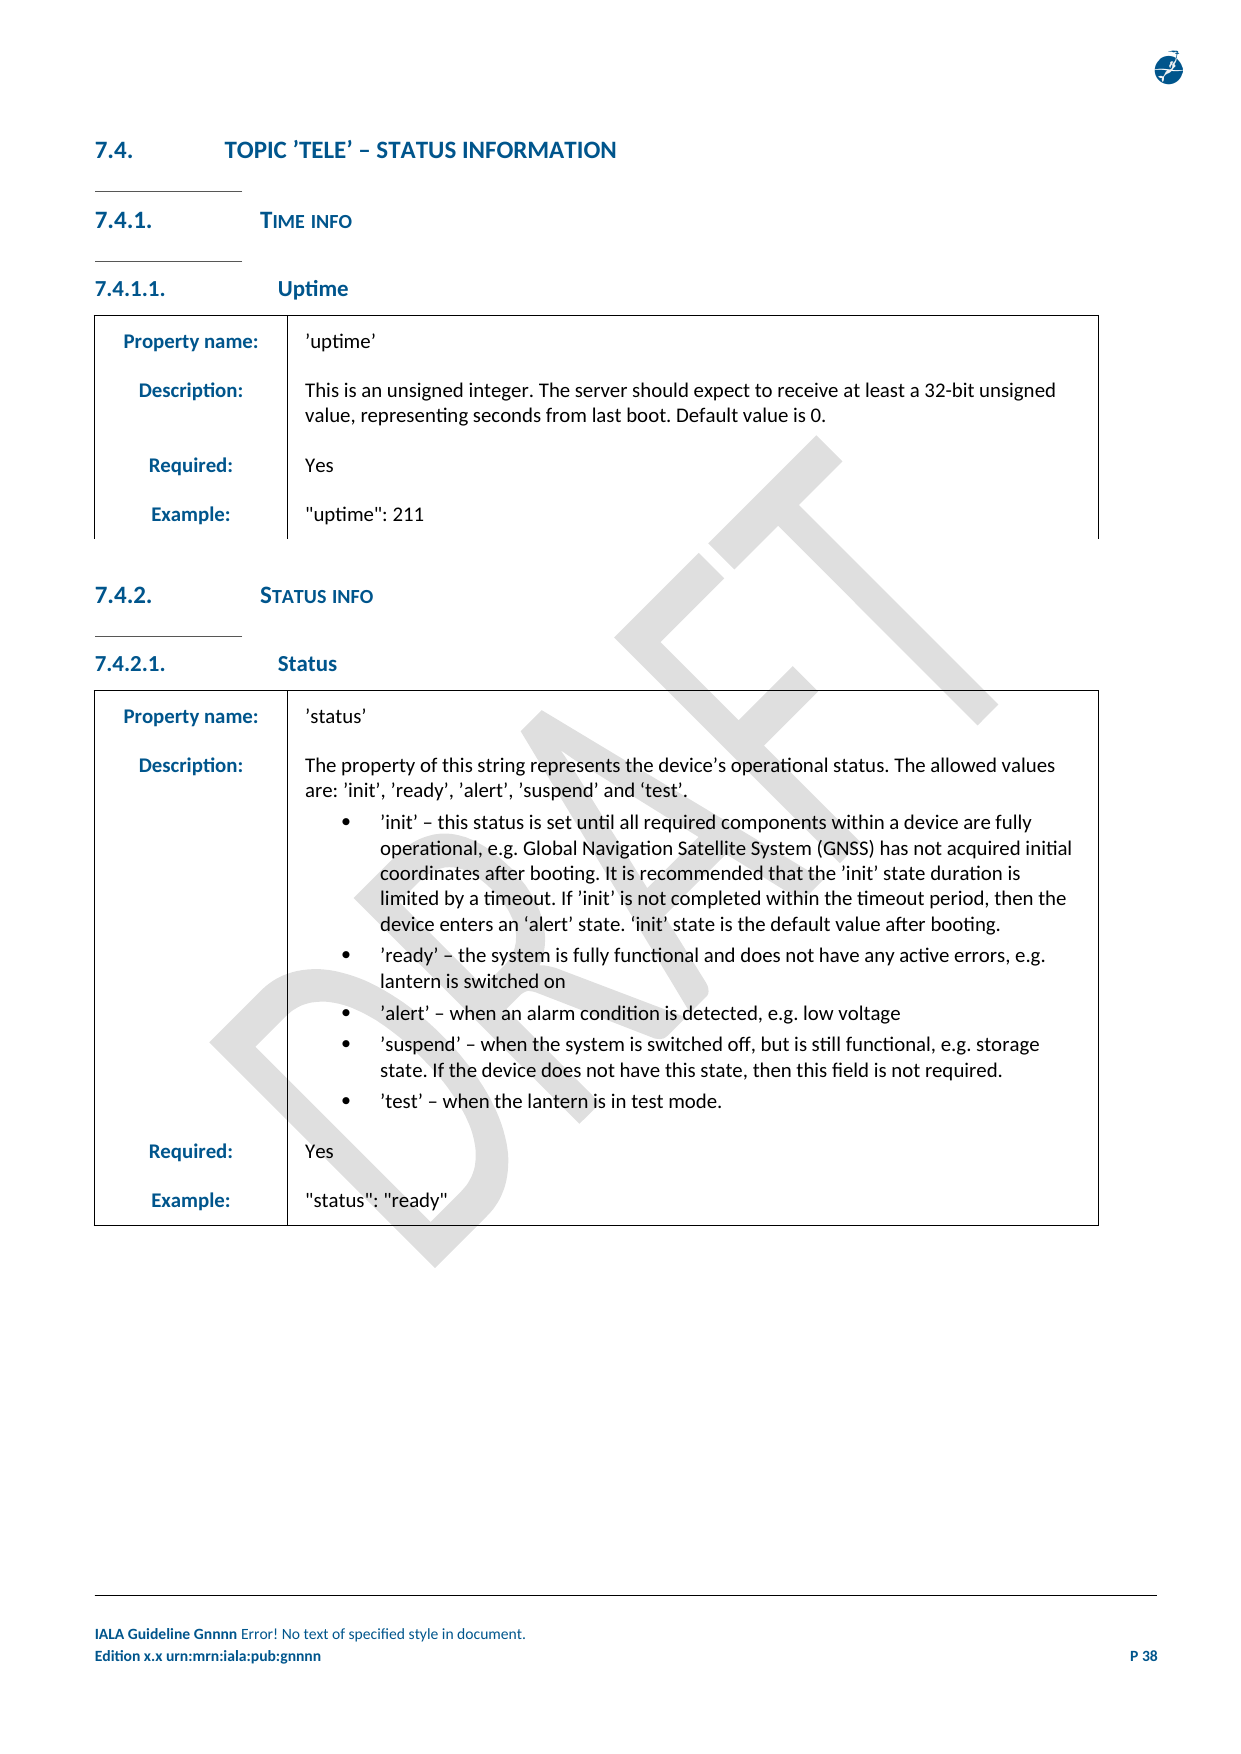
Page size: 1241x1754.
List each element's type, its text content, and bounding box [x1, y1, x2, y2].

table_cell Example: [95, 1175, 287, 1225]
table_header ’status’ [288, 691, 1098, 740]
table_cell Required: [95, 440, 287, 489]
table_cell Description: [95, 740, 287, 1126]
table_header Property name: [95, 316, 287, 365]
table_header Property name: [95, 691, 287, 740]
table_cell "uptime": 211 [288, 489, 1098, 539]
table_cell This is an unsigned integer. The server should expect to receive at least a 32-bit unsigned value, representing seconds from last boot. Default value is 0. [288, 365, 1098, 440]
text Time info [94, 204, 1157, 235]
table_cell Example: [95, 489, 287, 539]
table_cell "status": "ready" [288, 1175, 1098, 1225]
table_cell The property of this string represents the device’s operational status. The allowed values are: ’init’, ’ready’, ’alert’, ’suspend’ and ‘test’. ’init’ – this status is set until all required components within a device are fully operational, e.g. Global Navigation Satellite System (GNSS) has not acquired initial coordinates after booting. It is recommended that the ’init’ state duration is limited by a timeout. If ’init’ is not completed within the timeout period, then the device enters an ‘alert’ state. ‘init’ state is the default value after booting. ’ready’ – the system is fully functional and does not have any active errors, e.g. lantern is switched on ’alert’ – when an alarm condition is detected, e.g. low voltage ’suspend’ – when the system is switched off, but is still functional, e.g. storage state. If the device does not have this state, then this field is not required. ’test’ – when the lantern is in test mode. [288, 740, 1098, 1126]
text Status info [94, 579, 1157, 610]
text Topic ’tele’ – status information [94, 134, 1157, 164]
table_header ’uptime’ [288, 316, 1098, 365]
table_cell Required: [95, 1126, 287, 1175]
text Uptime [94, 274, 1157, 302]
picture [1123, 0, 1241, 119]
text Status [94, 649, 1157, 677]
table_cell Description: [95, 365, 287, 440]
table_cell Yes [288, 1126, 1098, 1175]
table_cell Yes [288, 440, 1098, 489]
